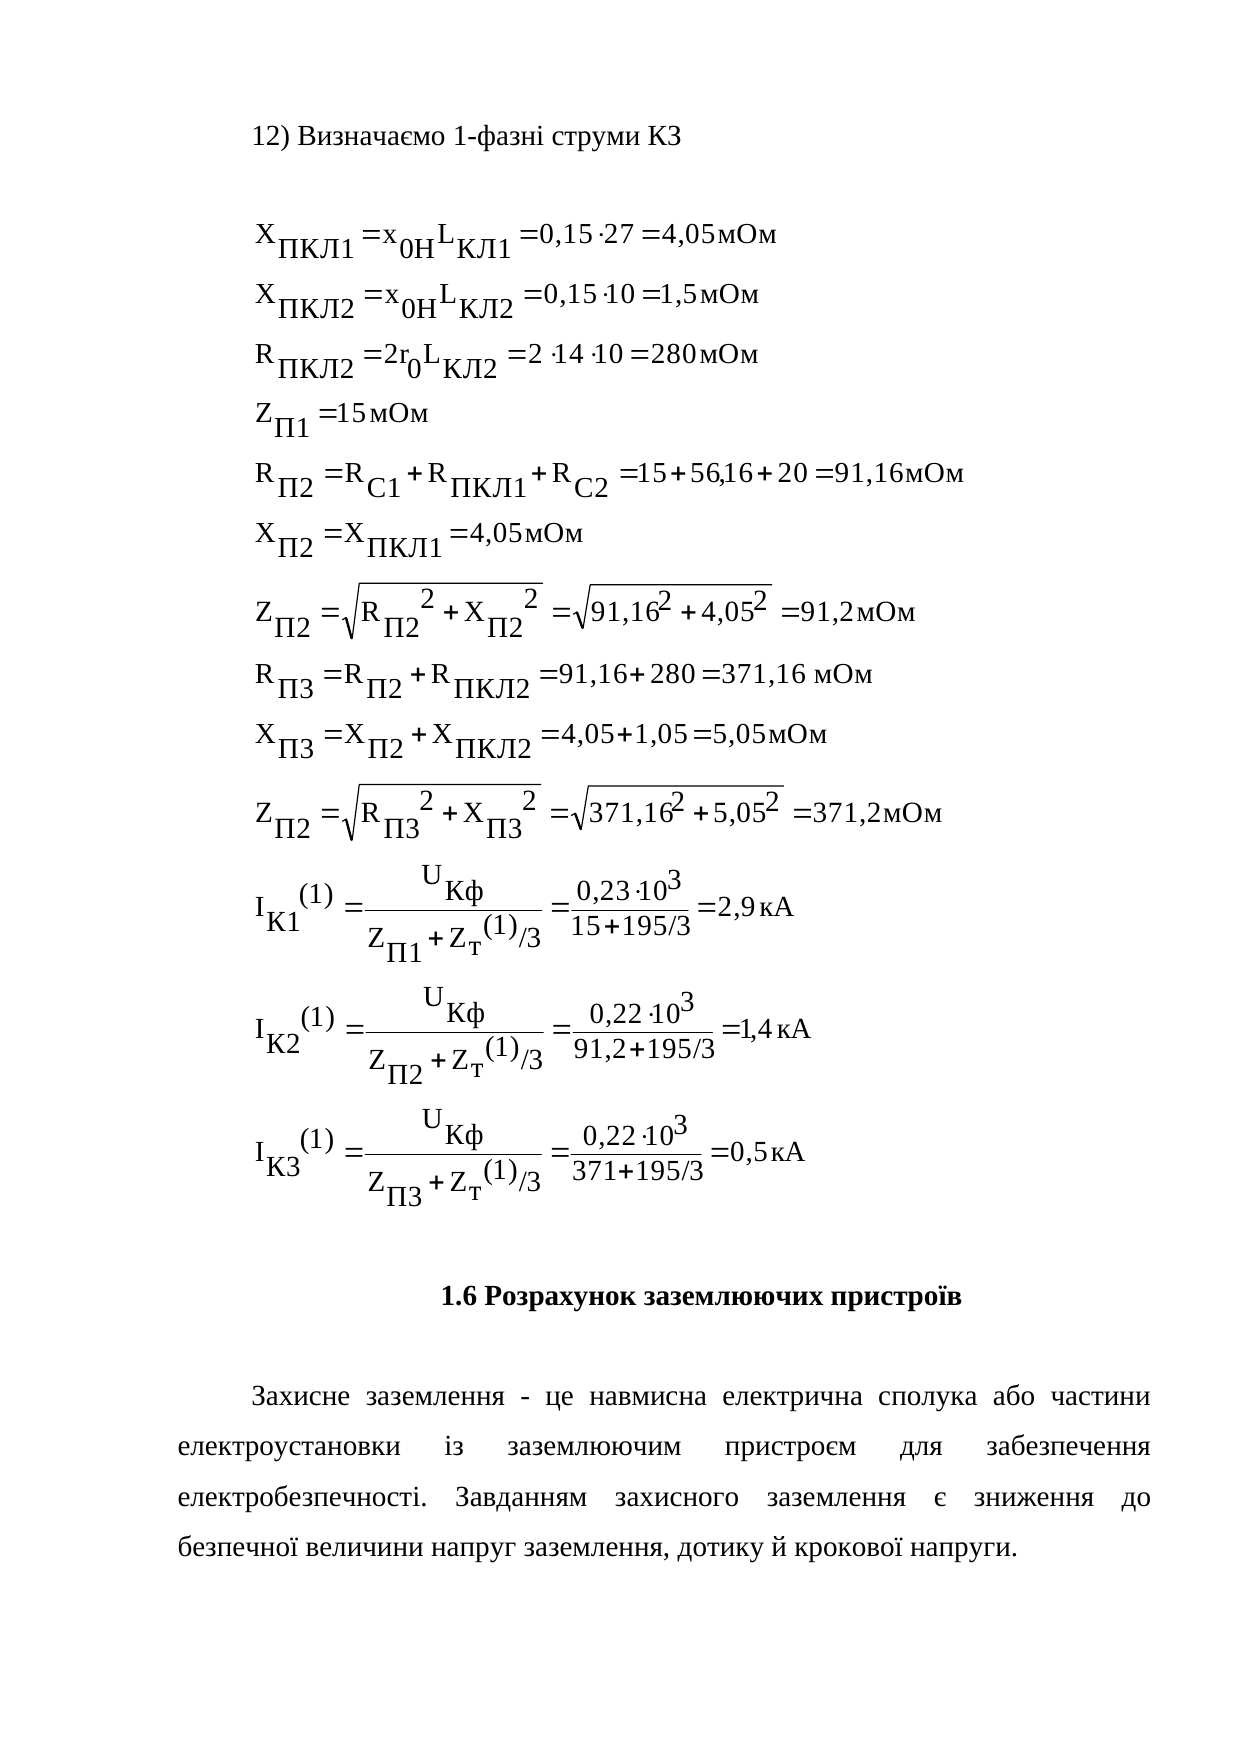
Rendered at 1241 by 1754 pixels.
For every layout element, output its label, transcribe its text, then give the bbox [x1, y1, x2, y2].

text 1.6 Розрахунок заземлюючих пристроїв [177, 1278, 1152, 1311]
text 12) Визначаємо 1-фазні струми КЗ [177, 118, 1152, 152]
text Захисне заземлення - це навмисна електрична сполука або частини електроустановки із заземлюючим пристроєм для забезпечення електробезпечності. Завданням захисного заземлення є зниження до безпечної величини напруг заземлення, дотику й крокової напруги. [177, 1378, 1152, 1563]
